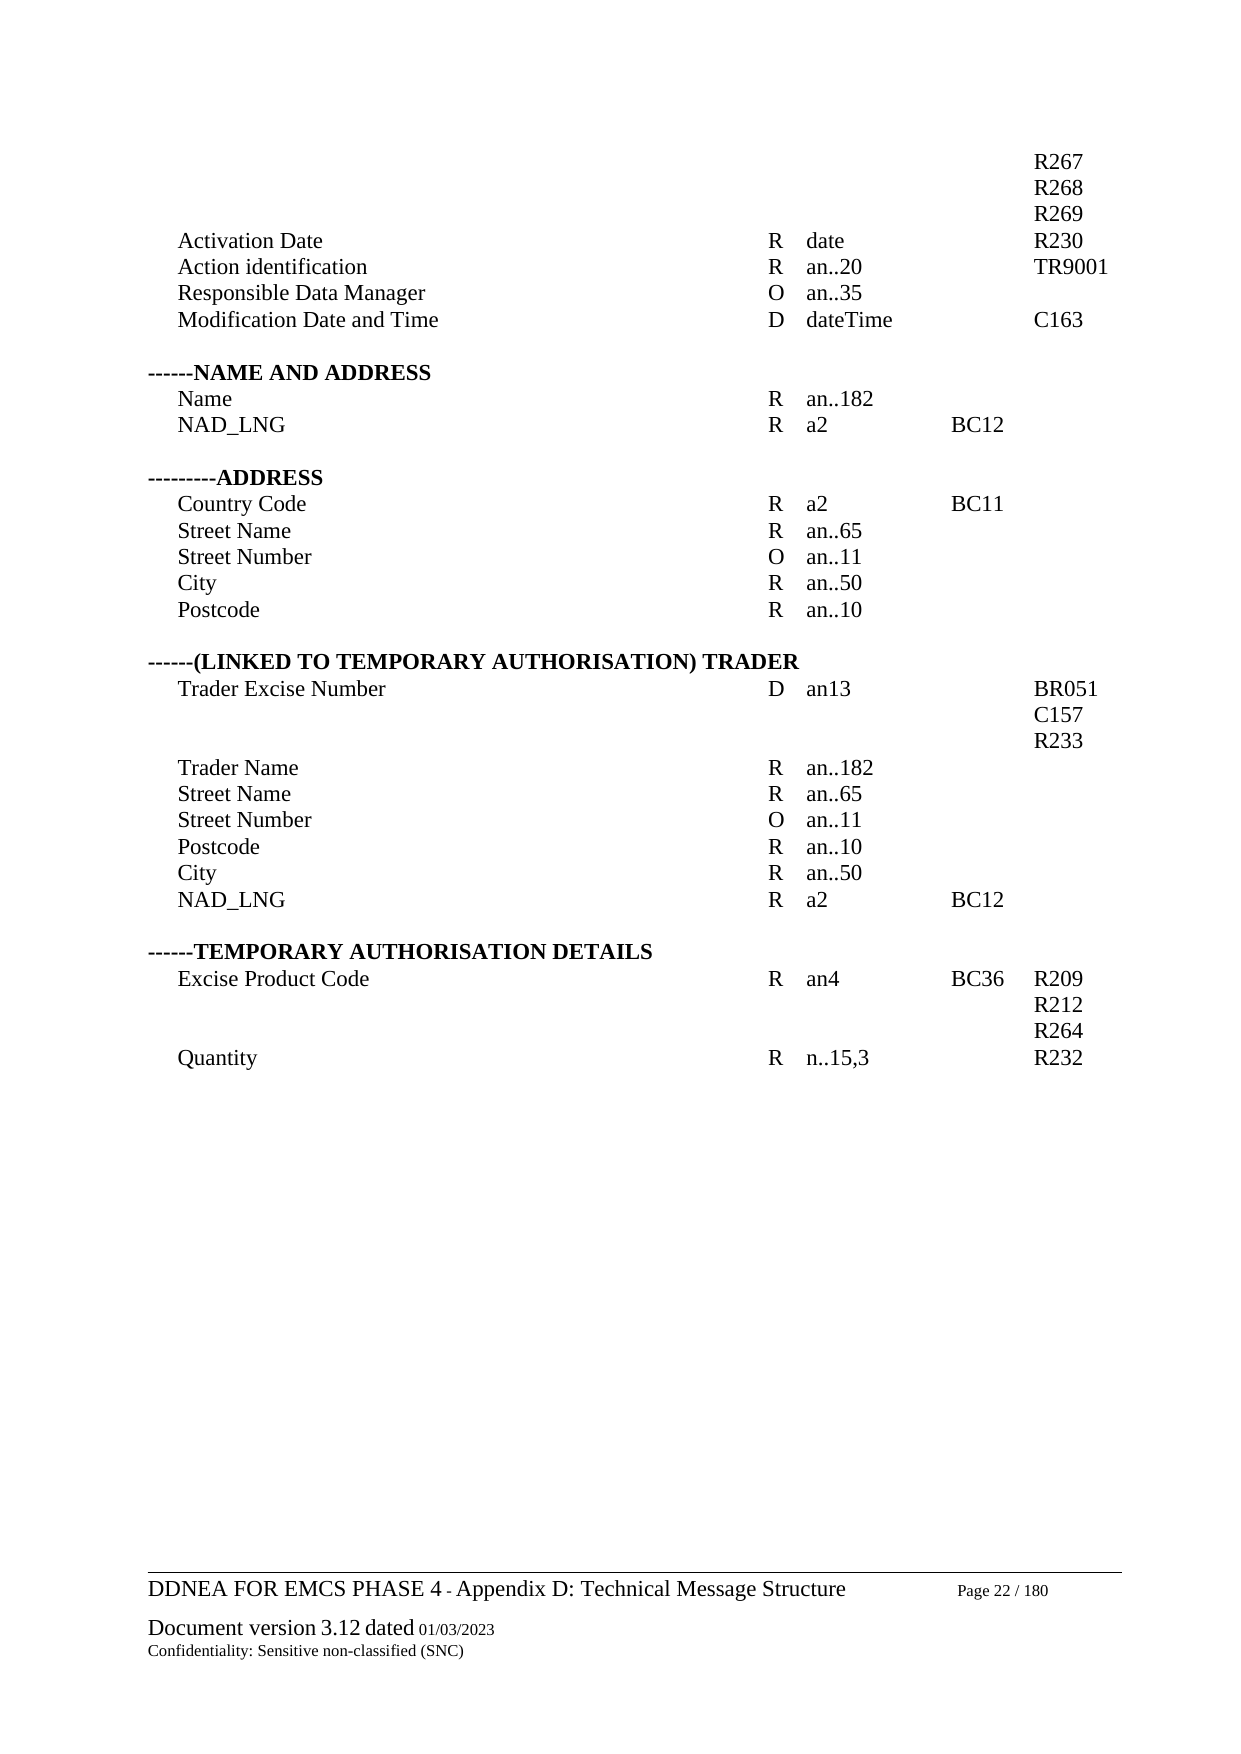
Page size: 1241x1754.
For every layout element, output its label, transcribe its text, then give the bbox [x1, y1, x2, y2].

text NAD_LNG R a2 BC12 [148, 886, 1122, 912]
text Postcode R an..10 [148, 833, 1122, 859]
text Trader Name R an..182 [148, 754, 1122, 780]
text Quantity R n..15,3 R232 [148, 1044, 1122, 1070]
text Modification Date and Time D dateTime C163 [148, 306, 1122, 332]
text Activation Date R date R230 [148, 227, 1122, 253]
text R269 [148, 200, 1122, 227]
text Responsible Data Manager O an..35 [148, 279, 1122, 306]
text Postcode R an..10 [148, 596, 1122, 622]
text C157 [148, 701, 1122, 727]
text Trader Excise Number D an13 BR051 [148, 675, 1122, 701]
text ------NAME AND ADDRESS [148, 358, 1122, 385]
text R212 [148, 991, 1122, 1017]
text Street Name R an..65 [148, 780, 1122, 807]
text R268 [148, 174, 1122, 200]
text ------(LINKED TO TEMPORARY AUTHORISATION) TRADER [148, 648, 1122, 675]
text Street Number O an..11 [148, 807, 1122, 833]
text Street Name R an..65 [148, 517, 1122, 543]
text Name R an..182 [148, 385, 1122, 411]
text R233 [148, 727, 1122, 754]
text ------TEMPORARY AUTHORISATION DETAILS [148, 938, 1122, 965]
text Action identification R an..20 TR9001 [148, 253, 1122, 279]
text City R an..50 [148, 859, 1122, 886]
text R264 [148, 1017, 1122, 1044]
text R267 [148, 148, 1122, 174]
text ---------ADDRESS [148, 464, 1122, 490]
text Excise Product Code R an4 BC36 R209 [148, 965, 1122, 991]
text NAD_LNG R a2 BC12 [148, 411, 1122, 438]
text Street Number O an..11 [148, 543, 1122, 569]
text City R an..50 [148, 569, 1122, 596]
text Country Code R a2 BC11 [148, 490, 1122, 517]
